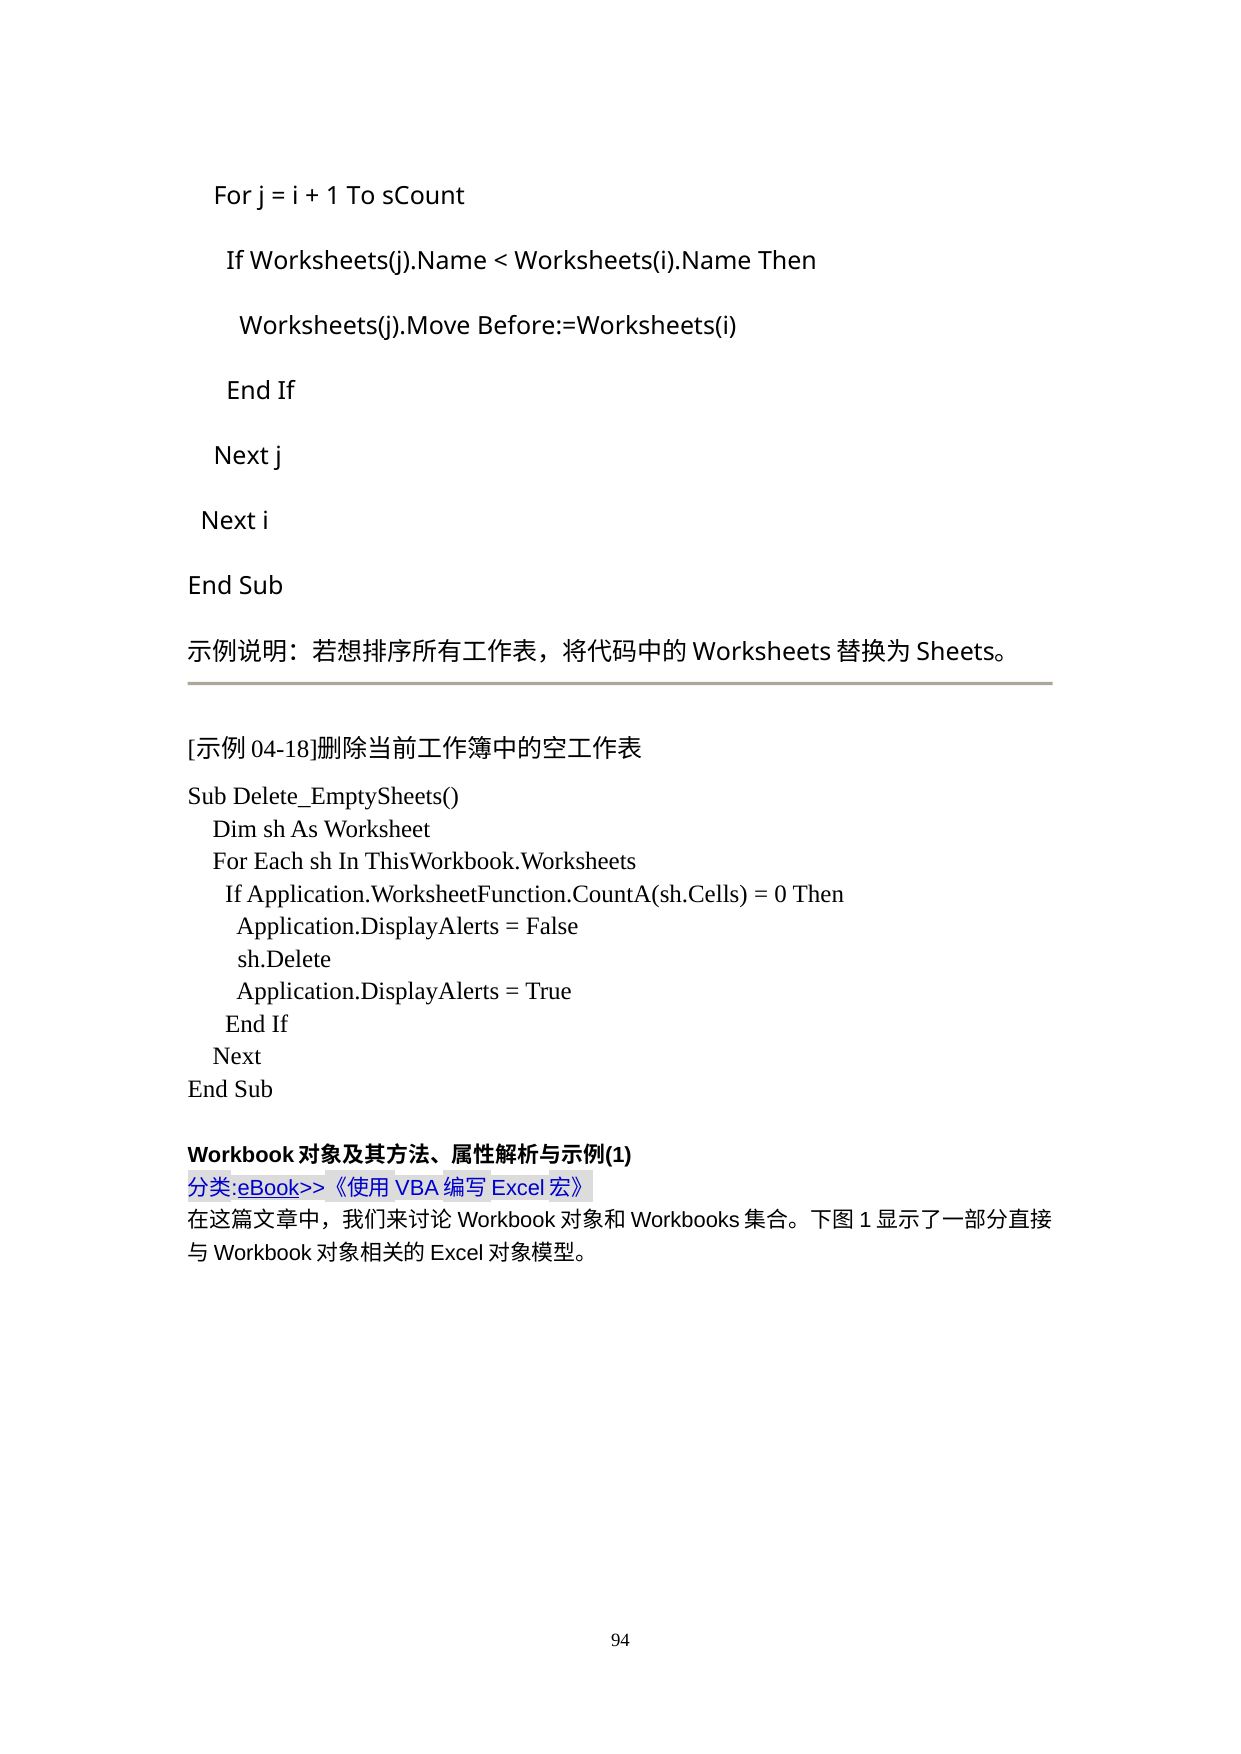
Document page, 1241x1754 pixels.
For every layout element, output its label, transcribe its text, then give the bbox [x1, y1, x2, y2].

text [187, 1137, 1053, 1267]
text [187, 162, 1053, 681]
text [示例04-18]删除当前工作簿中的空工作表 Sub Delete_EmptySheets() Dim sh As Worksheet For Each sh In ThisWorkbook.Worksheets If Application.WorksheetFunction.CountA(sh.Cells) = 0 Then Application.DisplayAlerts = False sh.Delete Application.DisplayAlerts = True End If Next End Sub [187, 714, 1053, 1104]
